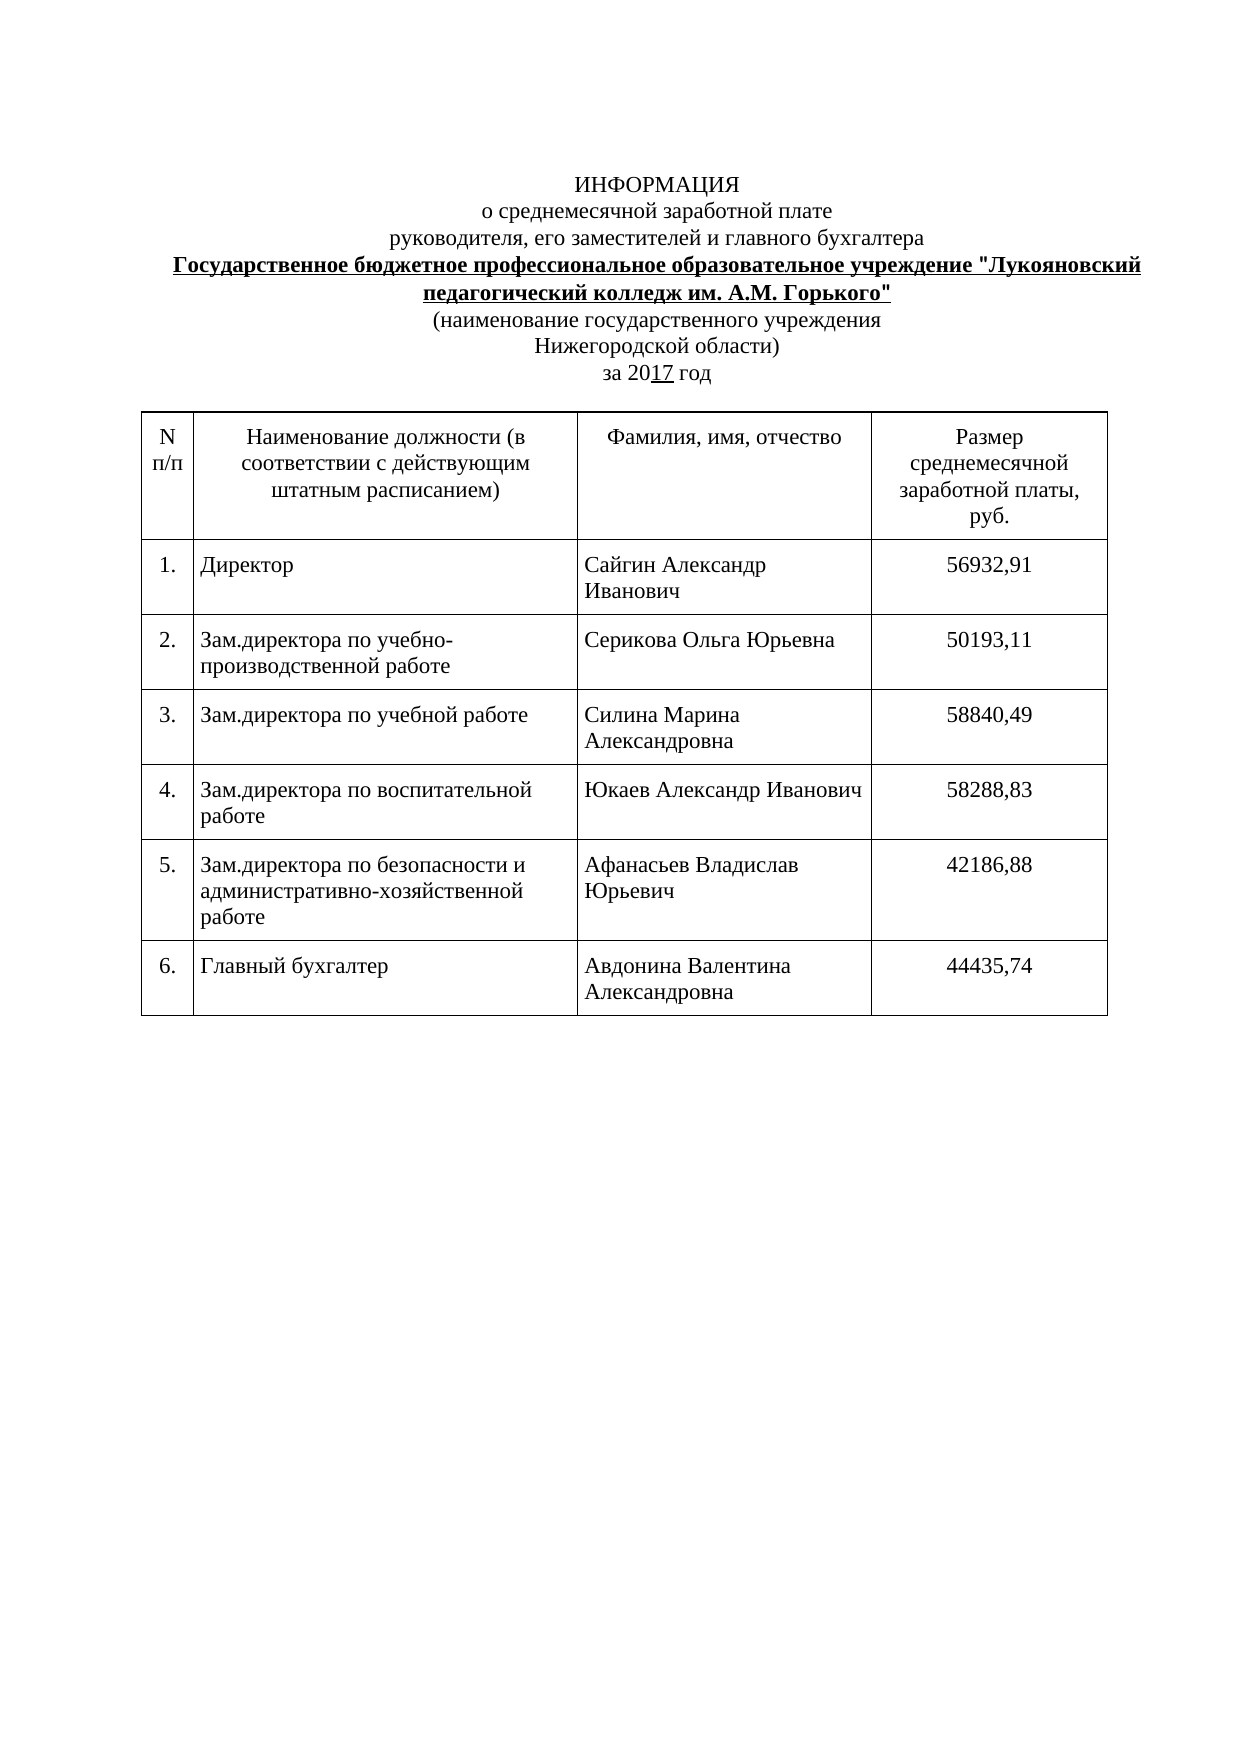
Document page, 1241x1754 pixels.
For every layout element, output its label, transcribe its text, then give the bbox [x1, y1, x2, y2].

table_cell Сайгин Александр Иванович [578, 540, 871, 614]
table_cell 6. [142, 941, 193, 1015]
table_cell Зам.директора по безопасности и административно-хозяйственной работе [194, 840, 577, 940]
table_header Размер среднемесячной заработной платы, руб. [872, 413, 1107, 539]
text о среднемесячной заработной плате [148, 197, 1166, 223]
table_cell Зам.директора по учебной работе [194, 690, 577, 764]
table_cell 42186,88 [872, 840, 1107, 940]
table_cell 58288,83 [872, 765, 1107, 839]
table_cell Афанасьев Владислав Юрьевич [578, 840, 871, 940]
table_cell 2. [142, 615, 193, 689]
table_cell 50193,11 [872, 615, 1107, 689]
table_cell Силина Марина Александровна [578, 690, 871, 764]
table_cell Авдонина Валентина Александровна [578, 941, 871, 1015]
table_header Наименование должности (в соответствии с действующим штатным расписанием) [194, 413, 577, 539]
table_cell 44435,74 [872, 941, 1107, 1015]
table_cell 58840,49 [872, 690, 1107, 764]
text ИНФОРМАЦИЯ [148, 171, 1166, 197]
table_header N п/п [142, 413, 193, 539]
table_cell 1. [142, 540, 193, 614]
text Нижегородской области) [148, 332, 1166, 359]
table_cell Серикова Ольга Юрьевна [578, 615, 871, 689]
text за 2017 год [148, 359, 1166, 385]
table_cell 4. [142, 765, 193, 839]
text (наименование государственного учреждения [148, 306, 1166, 332]
table_cell Главный бухгалтер [194, 941, 577, 1015]
table_header Фамилия, имя, отчество [578, 413, 871, 539]
table_cell Зам.директора по учебно-производственной работе [194, 615, 577, 689]
table_cell 5. [142, 840, 193, 940]
table_cell 56932,91 [872, 540, 1107, 614]
table_cell Юкаев Александр Иванович [578, 765, 871, 839]
table_cell 3. [142, 690, 193, 764]
text Государственное бюджетное профессиональное образовательное учреждение "Лукояновский педагогический колледж им. А.М. Горького" [148, 250, 1166, 306]
table_cell Зам.директора по воспитательной работе [194, 765, 577, 839]
table_cell Директор [194, 540, 577, 614]
text руководителя, его заместителей и главного бухгалтера [148, 223, 1166, 250]
